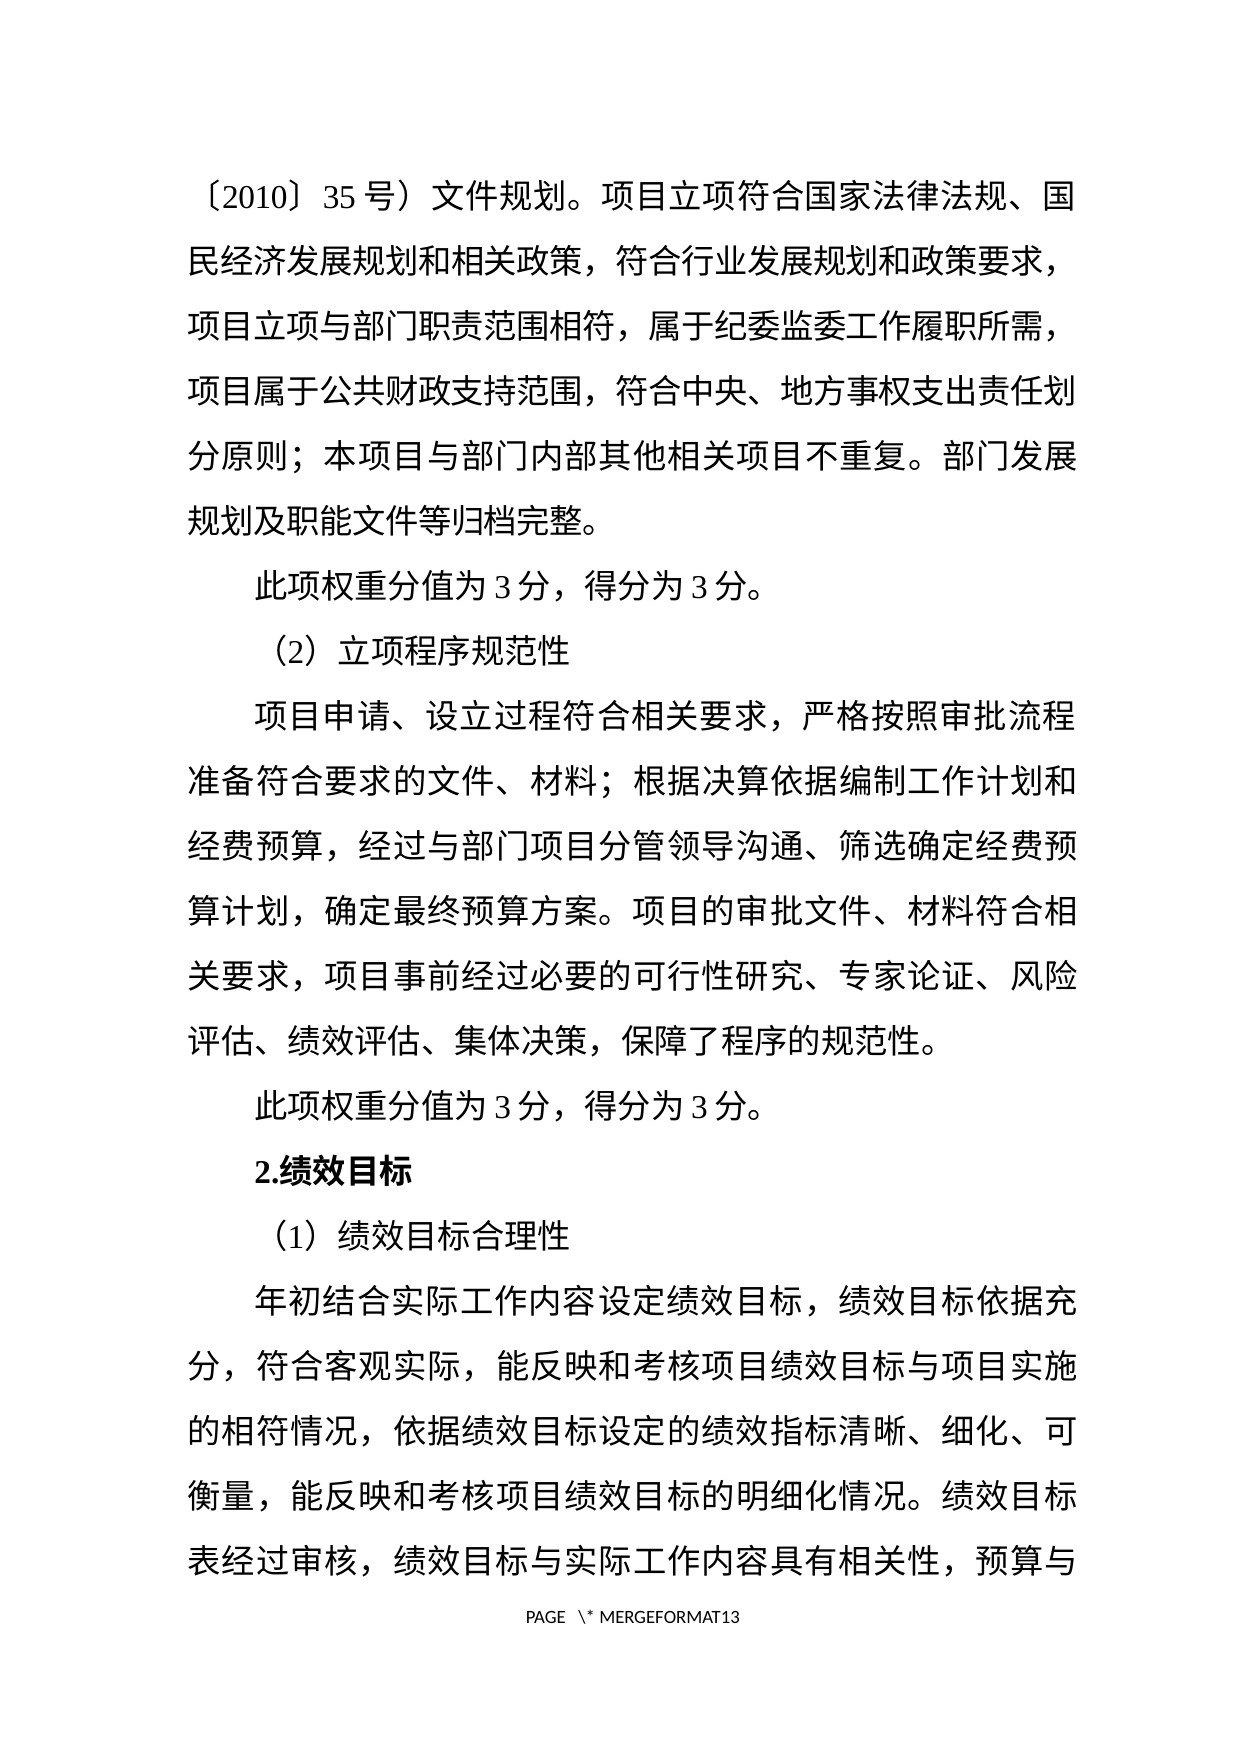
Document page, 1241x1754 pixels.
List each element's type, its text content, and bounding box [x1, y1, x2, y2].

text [187, 162, 1078, 552]
text （1）绩效目标合理性 [187, 1202, 1078, 1267]
text 此项权重分值为3分，得分为3分。 [187, 552, 1078, 617]
text 2.绩效目标 [187, 1137, 1078, 1202]
text 此项权重分值为3分，得分为3分。 [187, 1072, 1078, 1137]
text （2）立项程序规范性 [187, 617, 1078, 682]
text 项目申请、设立过程符合相关要求，严格按照审批流程准备符合要求的文件、材料；根据决算依据编制工作计划和经费预算，经过与部门项目分管领导沟通、筛选确定经费预算计划，确定最终预算方案。项目的审批文件、材料符合相关要求，项目事前经过必要的可行性研究、专家论证、风险评估、绩效评估、集体决策，保障了程序的规范性。 [187, 682, 1078, 1072]
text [187, 1267, 1078, 1592]
